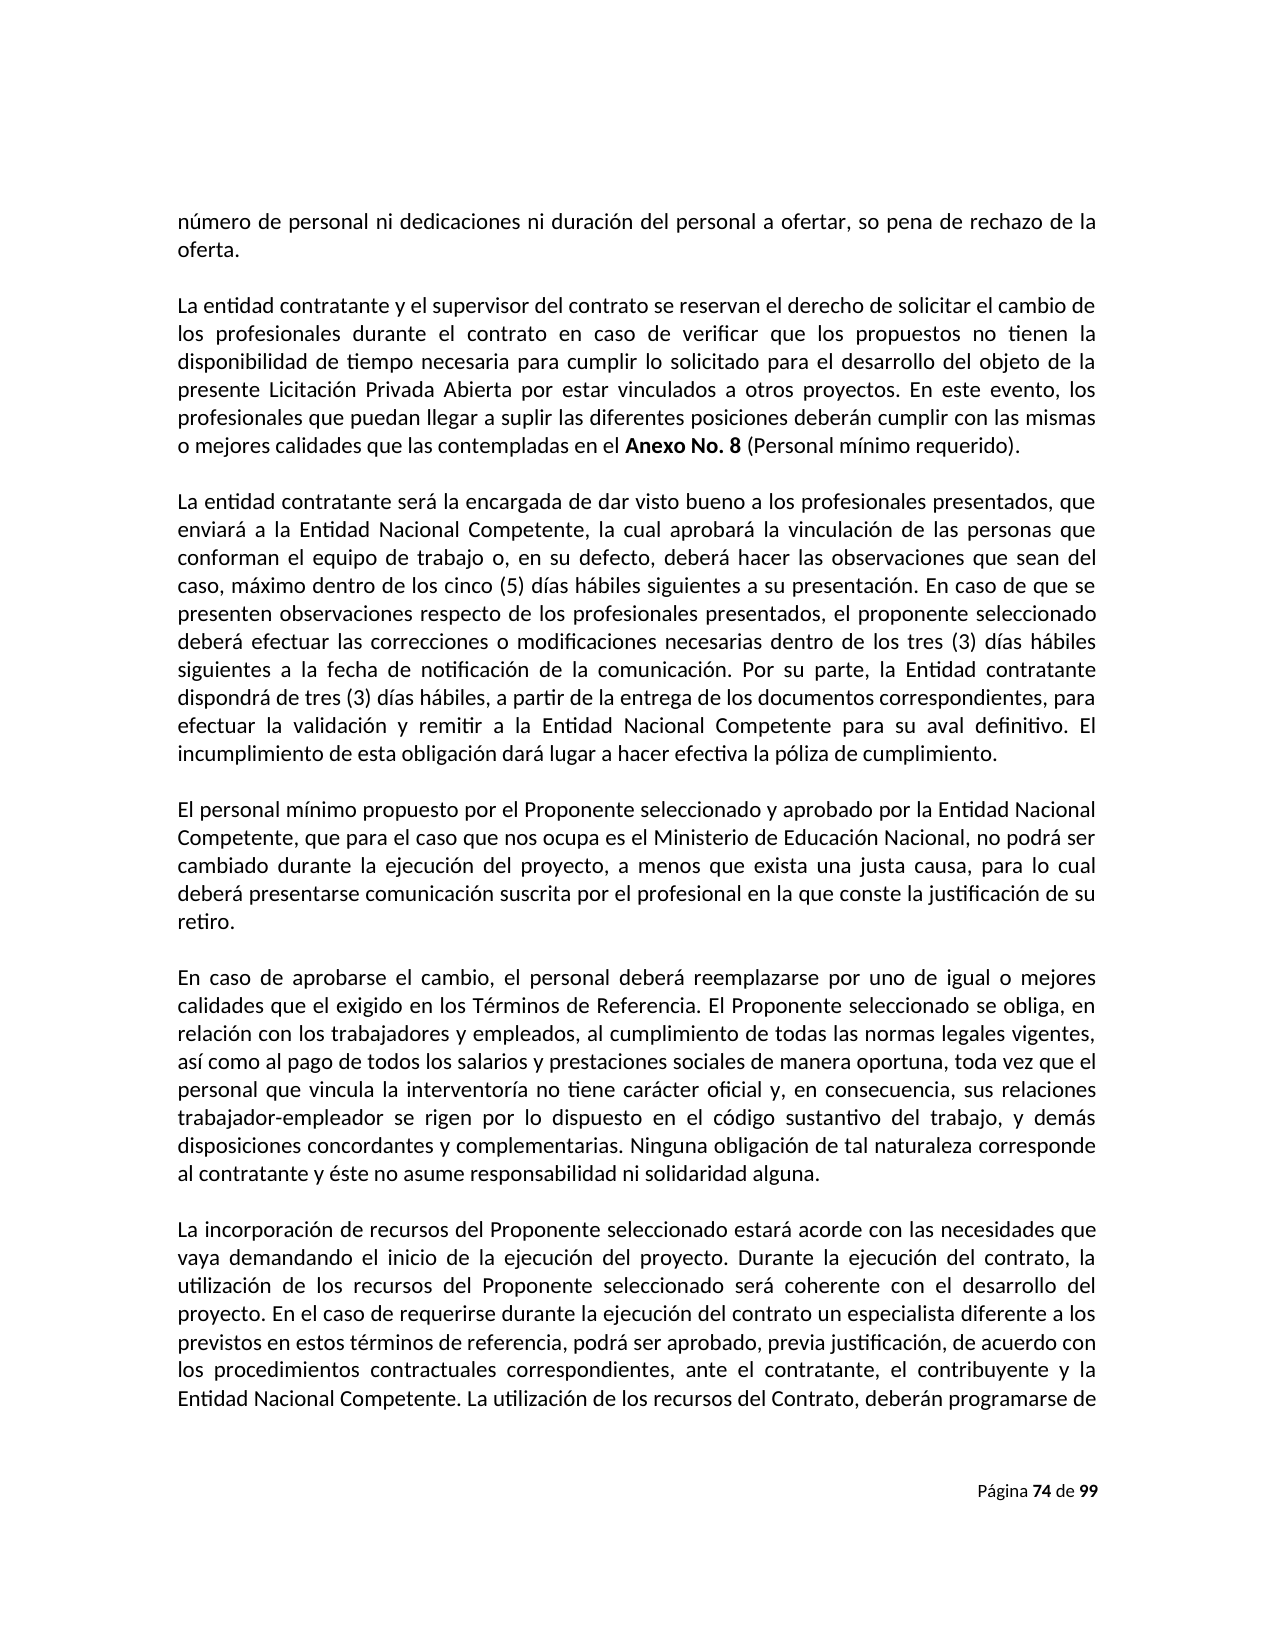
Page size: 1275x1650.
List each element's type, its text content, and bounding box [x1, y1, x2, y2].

text La entidad contratante y el supervisor del contrato se reservan el derecho de solicitar el cambio de los profesionales durante el contrato en caso de verificar que los propuestos no tienen la disponibilidad de tiempo necesaria para cumplir lo solicitado para el desarrollo del objeto de la presente Licitación Privada Abierta por estar vinculados a otros proyectos. En este evento, los profesionales que puedan llegar a suplir las diferentes posiciones deberán cumplir con las mismas o mejores calidades que las contempladas en el Anexo No. 8 (Personal mínimo requerido). [177, 291, 1098, 459]
text En caso de aprobarse el cambio, el personal deberá reemplazarse por uno de igual o mejores calidades que el exigido en los Términos de Referencia. El Proponente seleccionado se obliga, en relación con los trabajadores y empleados, al cumplimiento de todas las normas legales vigentes, así como al pago de todos los salarios y prestaciones sociales de manera oportuna, toda vez que el personal que vincula la interventoría no tiene carácter oficial y, en consecuencia, sus relaciones trabajador-empleador se rigen por lo dispuesto en el código sustantivo del trabajo, y demás disposiciones concordantes y complementarias. Ninguna obligación de tal naturaleza corresponde al contratante y éste no asume responsabilidad ni solidaridad alguna. [177, 963, 1098, 1187]
text El personal mínimo propuesto por el Proponente seleccionado y aprobado por la Entidad Nacional Competente, que para el caso que nos ocupa es el Ministerio de Educación Nacional, no podrá ser cambiado durante la ejecución del proyecto, a menos que exista una justa causa, para lo cual deberá presentarse comunicación suscrita por el profesional en la que conste la justificación de su retiro. [177, 795, 1098, 935]
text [177, 1216, 1098, 1412]
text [177, 207, 1098, 263]
text La entidad contratante será la encargada de dar visto bueno a los profesionales presentados, que enviará a la Entidad Nacional Competente, la cual aprobará la vinculación de las personas que conforman el equipo de trabajo o, en su defecto, deberá hacer las observaciones que sean del caso, máximo dentro de los cinco (5) días hábiles siguientes a su presentación. En caso de que se presenten observaciones respecto de los profesionales presentados, el proponente seleccionado deberá efectuar las correcciones o modificaciones necesarias dentro de los tres (3) días hábiles siguientes a la fecha de notificación de la comunicación. Por su parte, la Entidad contratante dispondrá de tres (3) días hábiles, a partir de la entrega de los documentos correspondientes, para efectuar la validación y remitir a la Entidad Nacional Competente para su aval definitivo. El incumplimiento de esta obligación dará lugar a hacer efectiva la póliza de cumplimiento. [177, 487, 1098, 767]
